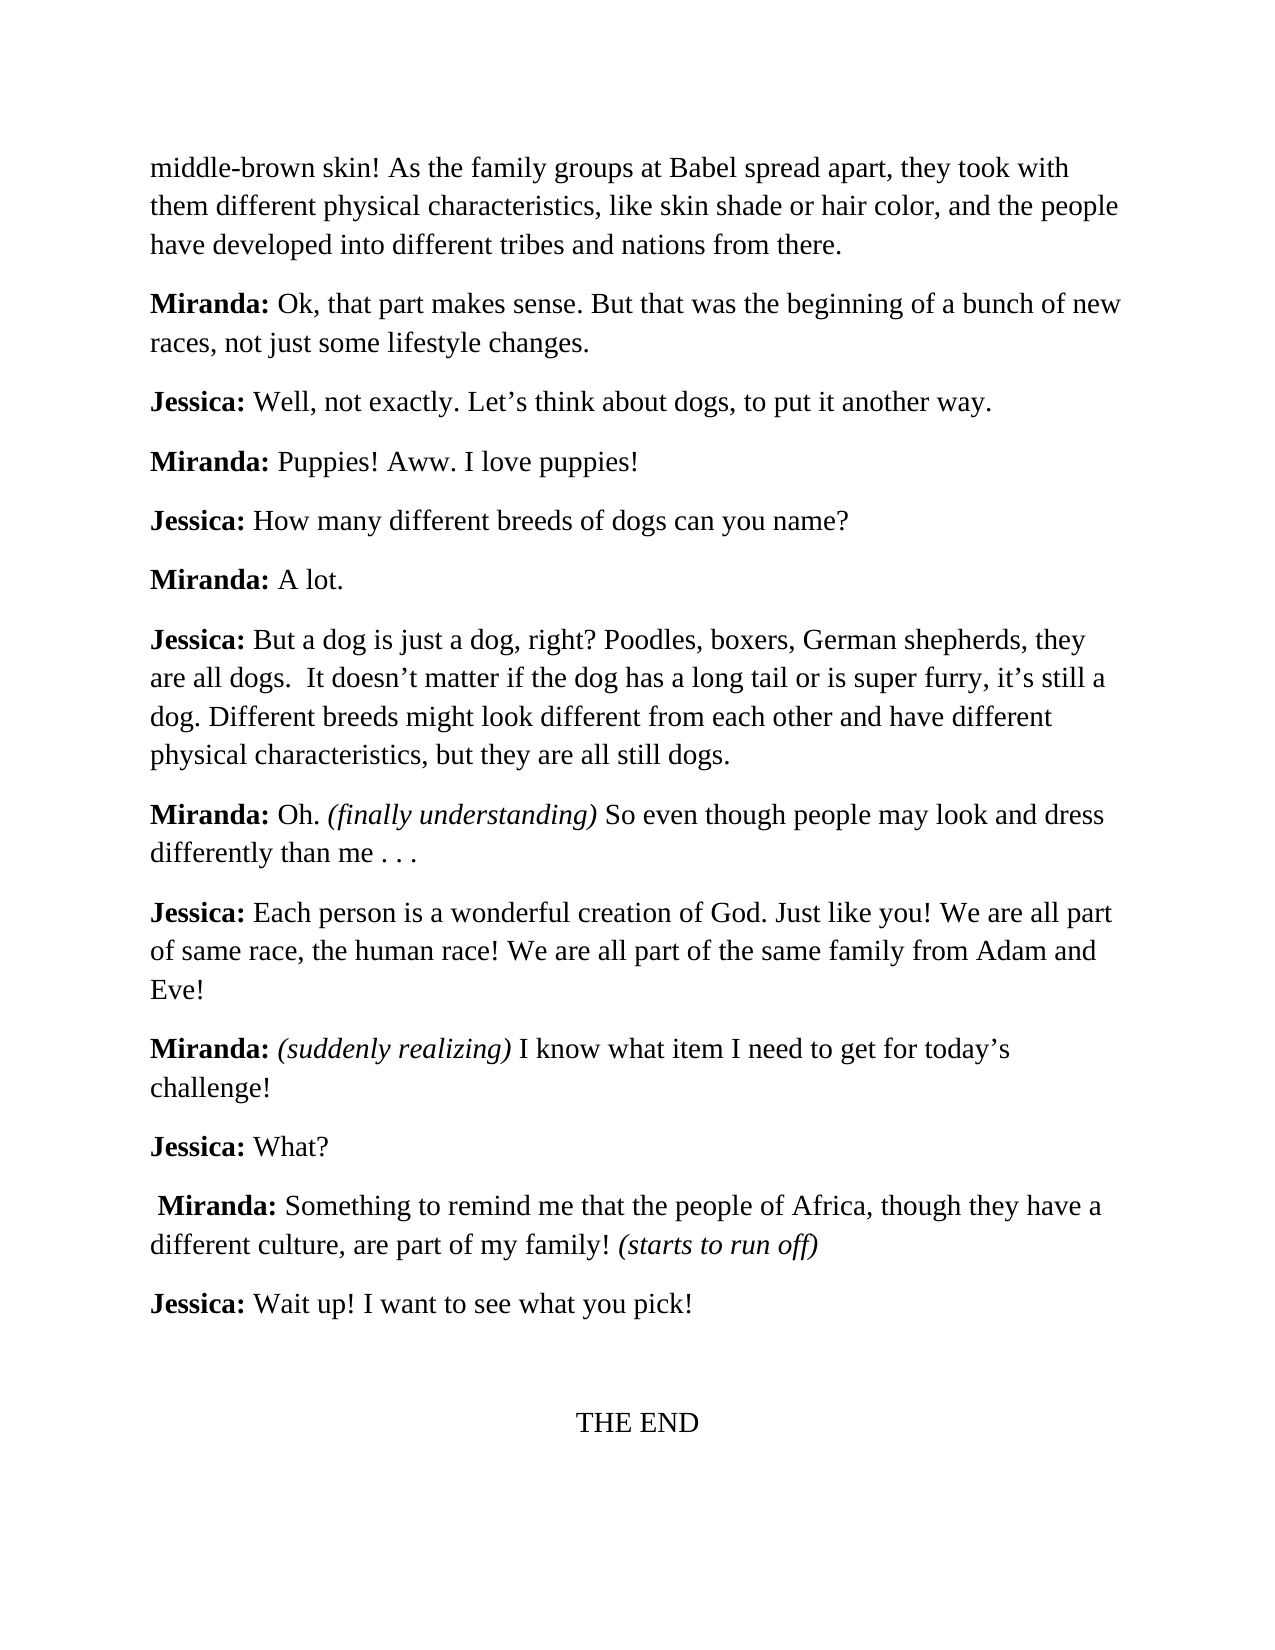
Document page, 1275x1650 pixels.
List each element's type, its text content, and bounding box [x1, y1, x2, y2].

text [150, 150, 1125, 261]
text Jessica: Well, not exactly. Let’s think about dogs, to put it another way. [150, 384, 1125, 418]
text Miranda: Oh. (finally understanding) So even though people may look and dress differently than me . . . [150, 797, 1125, 869]
text Jessica: What? [150, 1129, 1125, 1163]
text Jessica: Wait up! I want to see what you pick! [150, 1286, 1125, 1320]
text Jessica: But a dog is just a dog, right? Poodles, boxers, German shepherds, they are all dogs. It doesn’t matter if the dog has a long tail or is super furry, it’s still a dog. Different breeds might look different from each other and have different physical characteristics, but they are all still dogs. [150, 622, 1125, 771]
text Miranda: (suddenly realizing) I know what item I need to get for today’s challenge! [150, 1031, 1125, 1103]
text Miranda: Puppies! Aww. I love puppies! [150, 444, 1125, 477]
text Miranda: Something to remind me that the people of Africa, though they have a different culture, are part of my family! (starts to run off) [150, 1188, 1125, 1261]
text Miranda: Ok, that part makes sense. But that was the beginning of a bunch of new races, not just some lifestyle changes. [150, 286, 1125, 358]
text Jessica: How many different breeds of dogs can you name? [150, 503, 1125, 537]
text THE END [150, 1405, 1125, 1439]
text Jessica: Each person is a wonderful creation of God. Just like you! We are all part of same race, the human race! We are all part of the same family from Adam and Eve! [150, 895, 1125, 1005]
text Miranda: A lot. [150, 562, 1125, 596]
